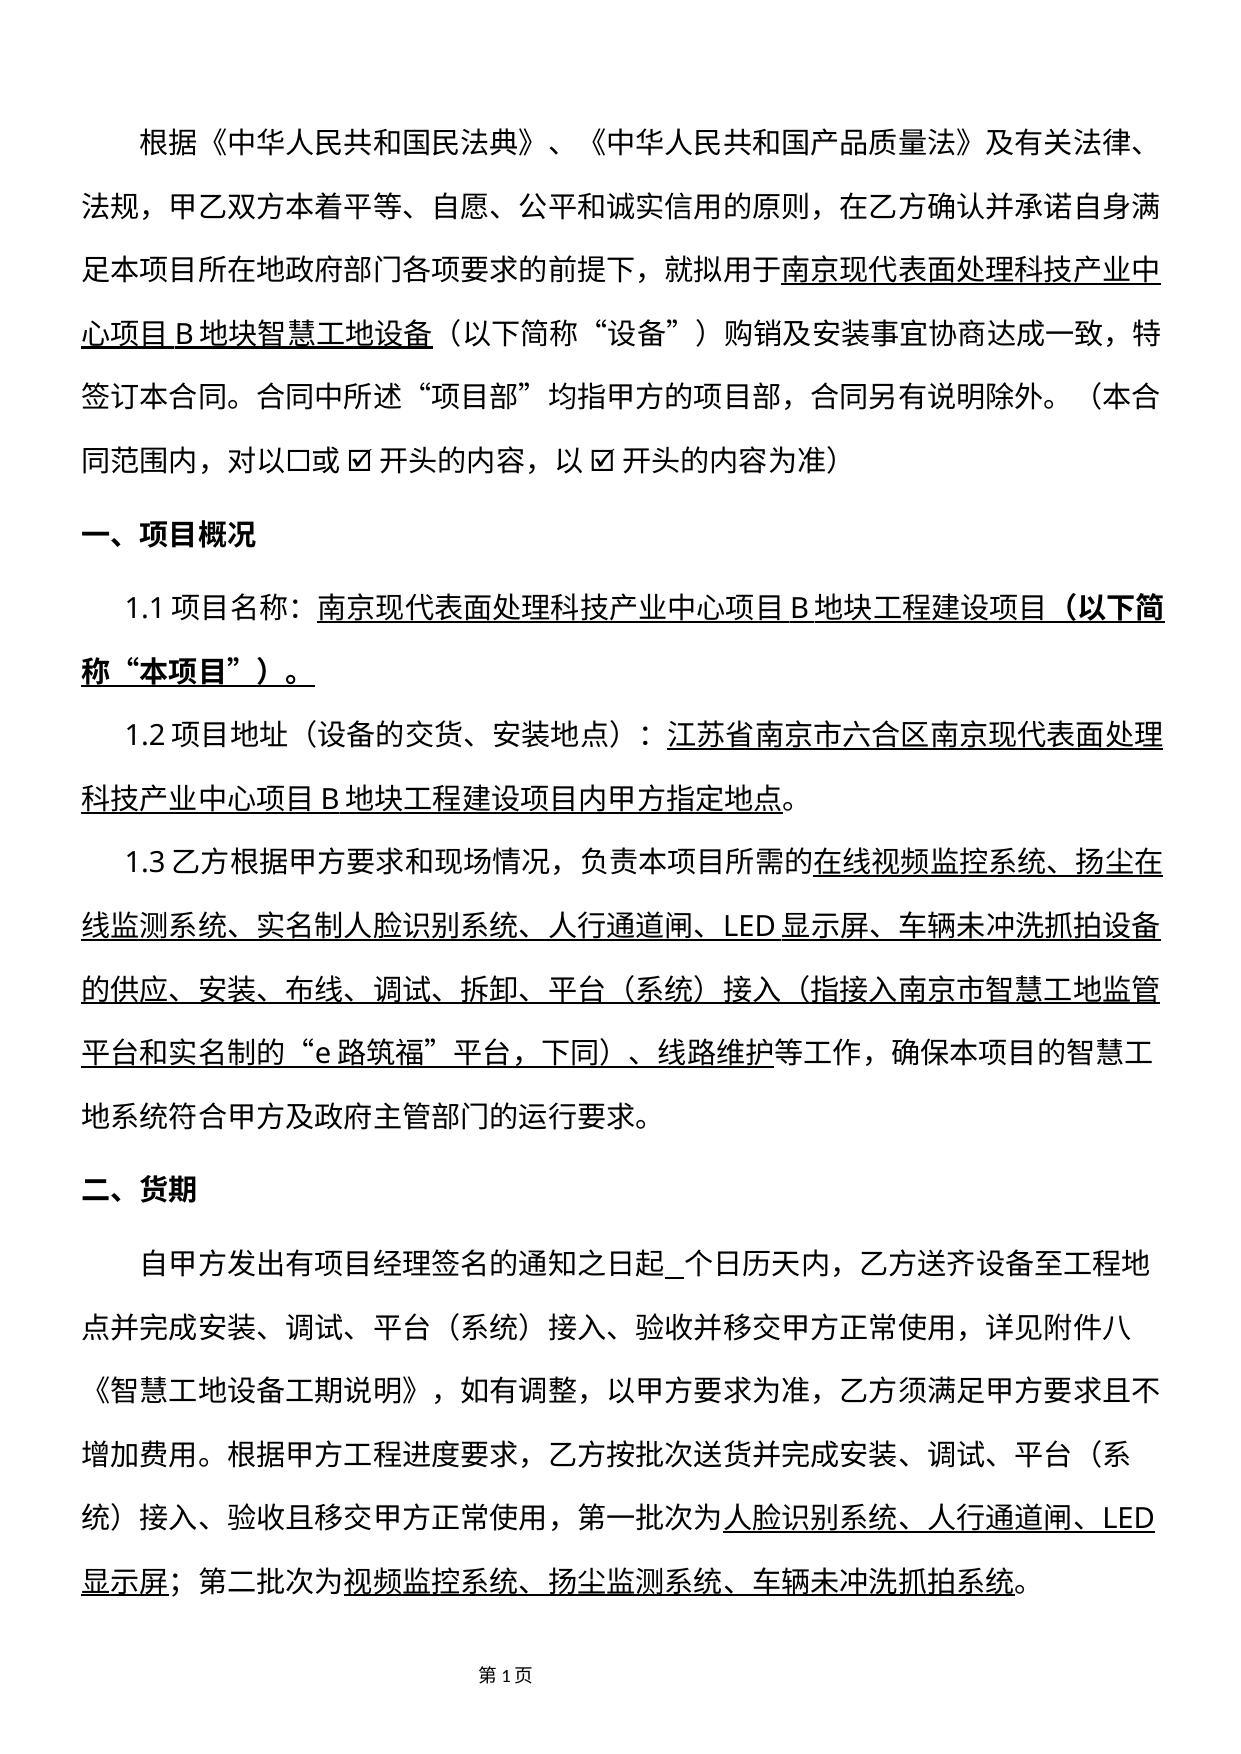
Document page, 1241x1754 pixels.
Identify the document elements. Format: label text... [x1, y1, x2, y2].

text 1.1项目名称：南京现代表面处理科技产业中心项目B地块工程建设项目（以下简称“本项目”）。 [81, 585, 1175, 691]
text 自甲方发出有项目经理签名的通知之日起 个日历天内，乙方送齐设备至工程地点并完成安装、调试、平台（系统）接入、验收并移交甲方正常使用，详见附件八《智慧工地设备工期说明》，如有调整，以甲方要求为准，乙方须满足甲方要求且不增加费用。根据甲方工程进度要求，乙方按批次送货并完成安装、调试、平台（系统）接入、验收且移交甲方正常使用，第一批次为人脸识别系统、人行通道闸、LED显示屏；第二批次为视频监控系统、扬尘监测系统、车辆未冲洗抓拍系统。 [81, 1241, 1175, 1600]
list 货期 [81, 1167, 1175, 1209]
text 1.2项目地址（设备的交货、安装地点）：江苏省南京市六合区南京现代表面处理科技产业中心项目B地块工程建设项目内甲方指定地点。 [81, 712, 1175, 818]
text 1.3乙方根据甲方要求和现场情况，负责本项目所需的在线视频监控系统、扬尘在线监测系统、实名制人脸识别系统、人行通道闸、LED显示屏、车辆未冲洗抓拍设备的供应、安装、布线、调试、拆卸、平台（系统）接入（指接入南京市智慧工地监管平台和实名制的“e路筑福”平台，下同）、线路维护等工作，确保本项目的智慧工地系统符合甲方及政府主管部门的运行要求。 [81, 839, 1175, 1135]
text 根据《中华人民共和国民法典》、《中华人民共和国产品质量法》及有关法律、法规，甲乙双方本着平等、自愿、公平和诚实信用的原则，在乙方确认并承诺自身满足本项目所在地政府部门各项要求的前提下，就拟用于南京现代表面处理科技产业中心项目B地块智慧工地设备（以下简称“设备”）购销及安装事宜协商达成一致，特签订本合同。合同中所述“项目部”均指甲方的项目部，合同另有说明除外。（本合同范围内，对以或开头的内容，以开头的内容为准） [81, 120, 1175, 479]
list 一、项目概况 [81, 511, 1175, 553]
